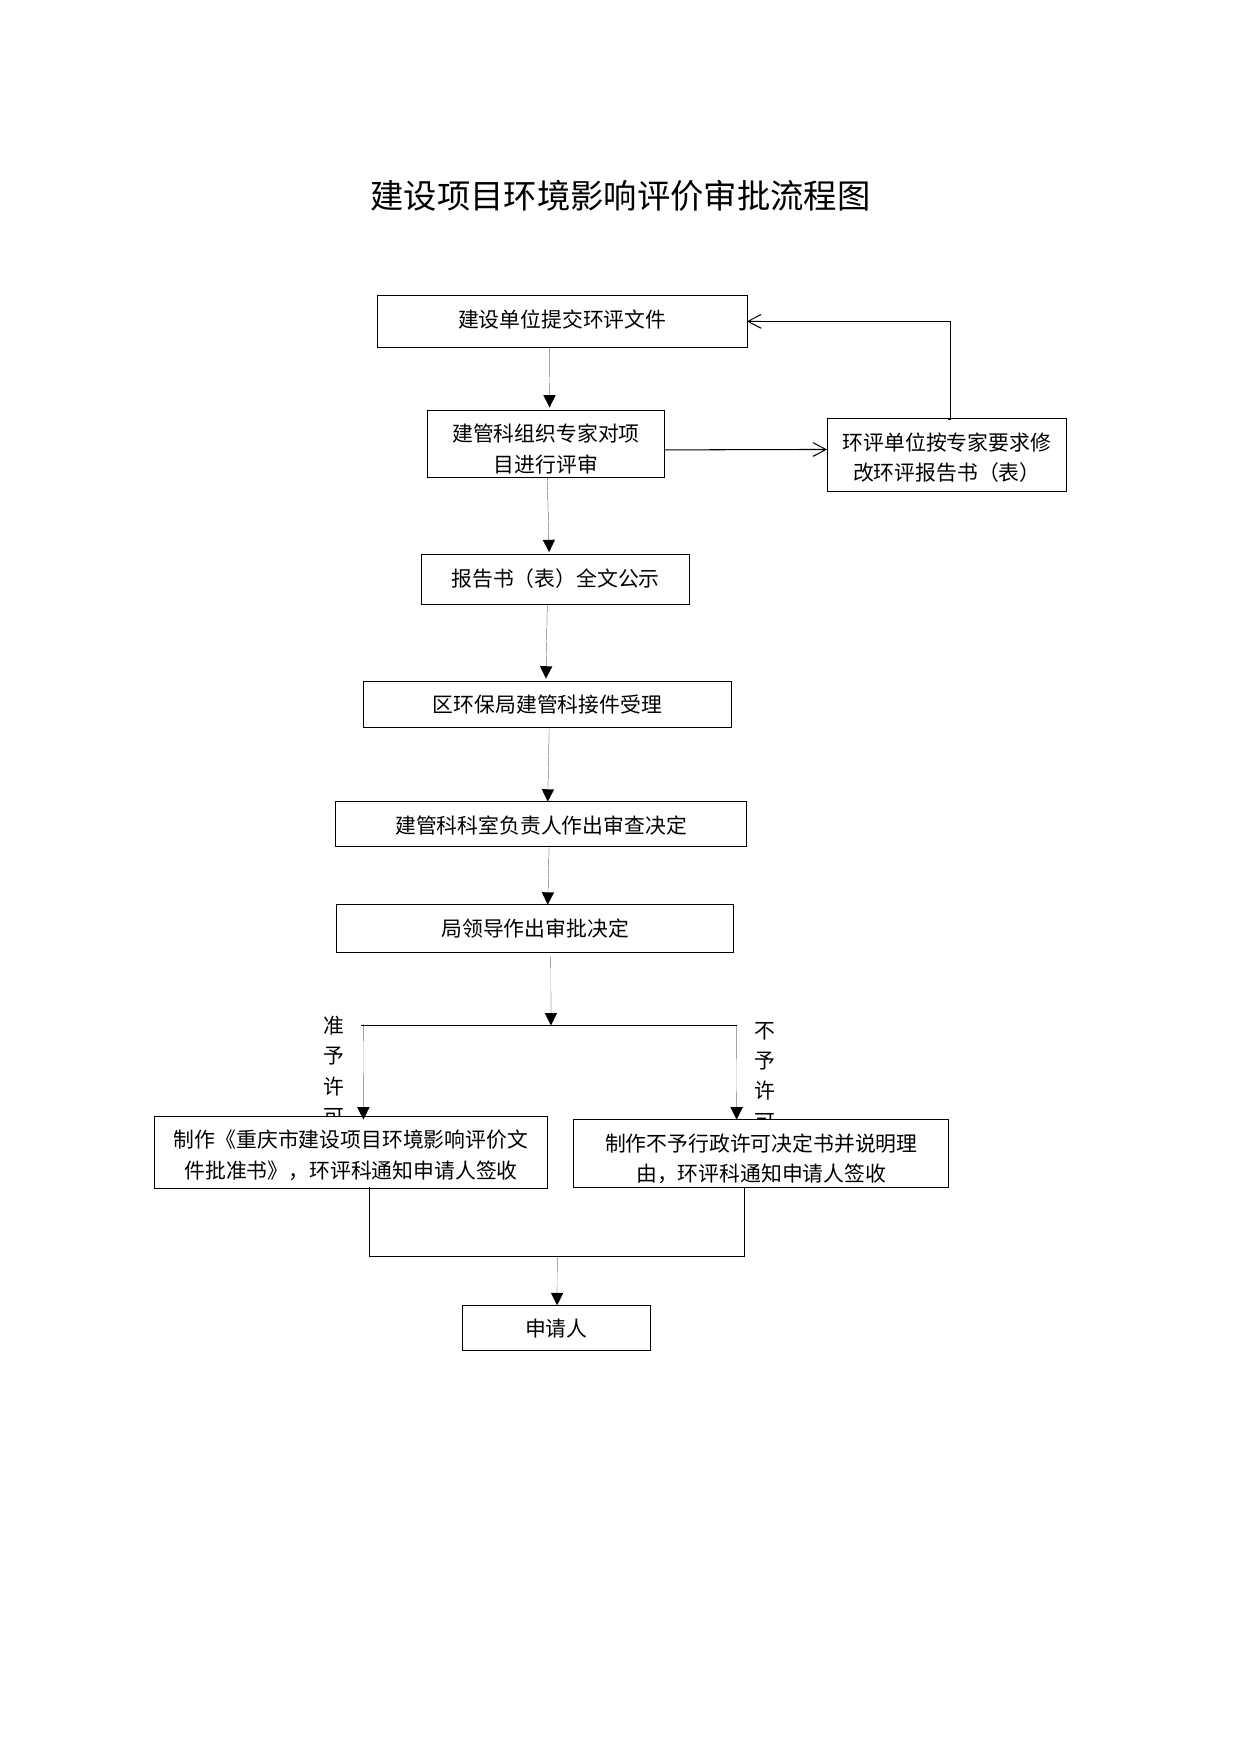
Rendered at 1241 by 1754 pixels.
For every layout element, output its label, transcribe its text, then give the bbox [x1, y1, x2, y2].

text 建设项目环境影响评价审批流程图 [187, 162, 1053, 227]
